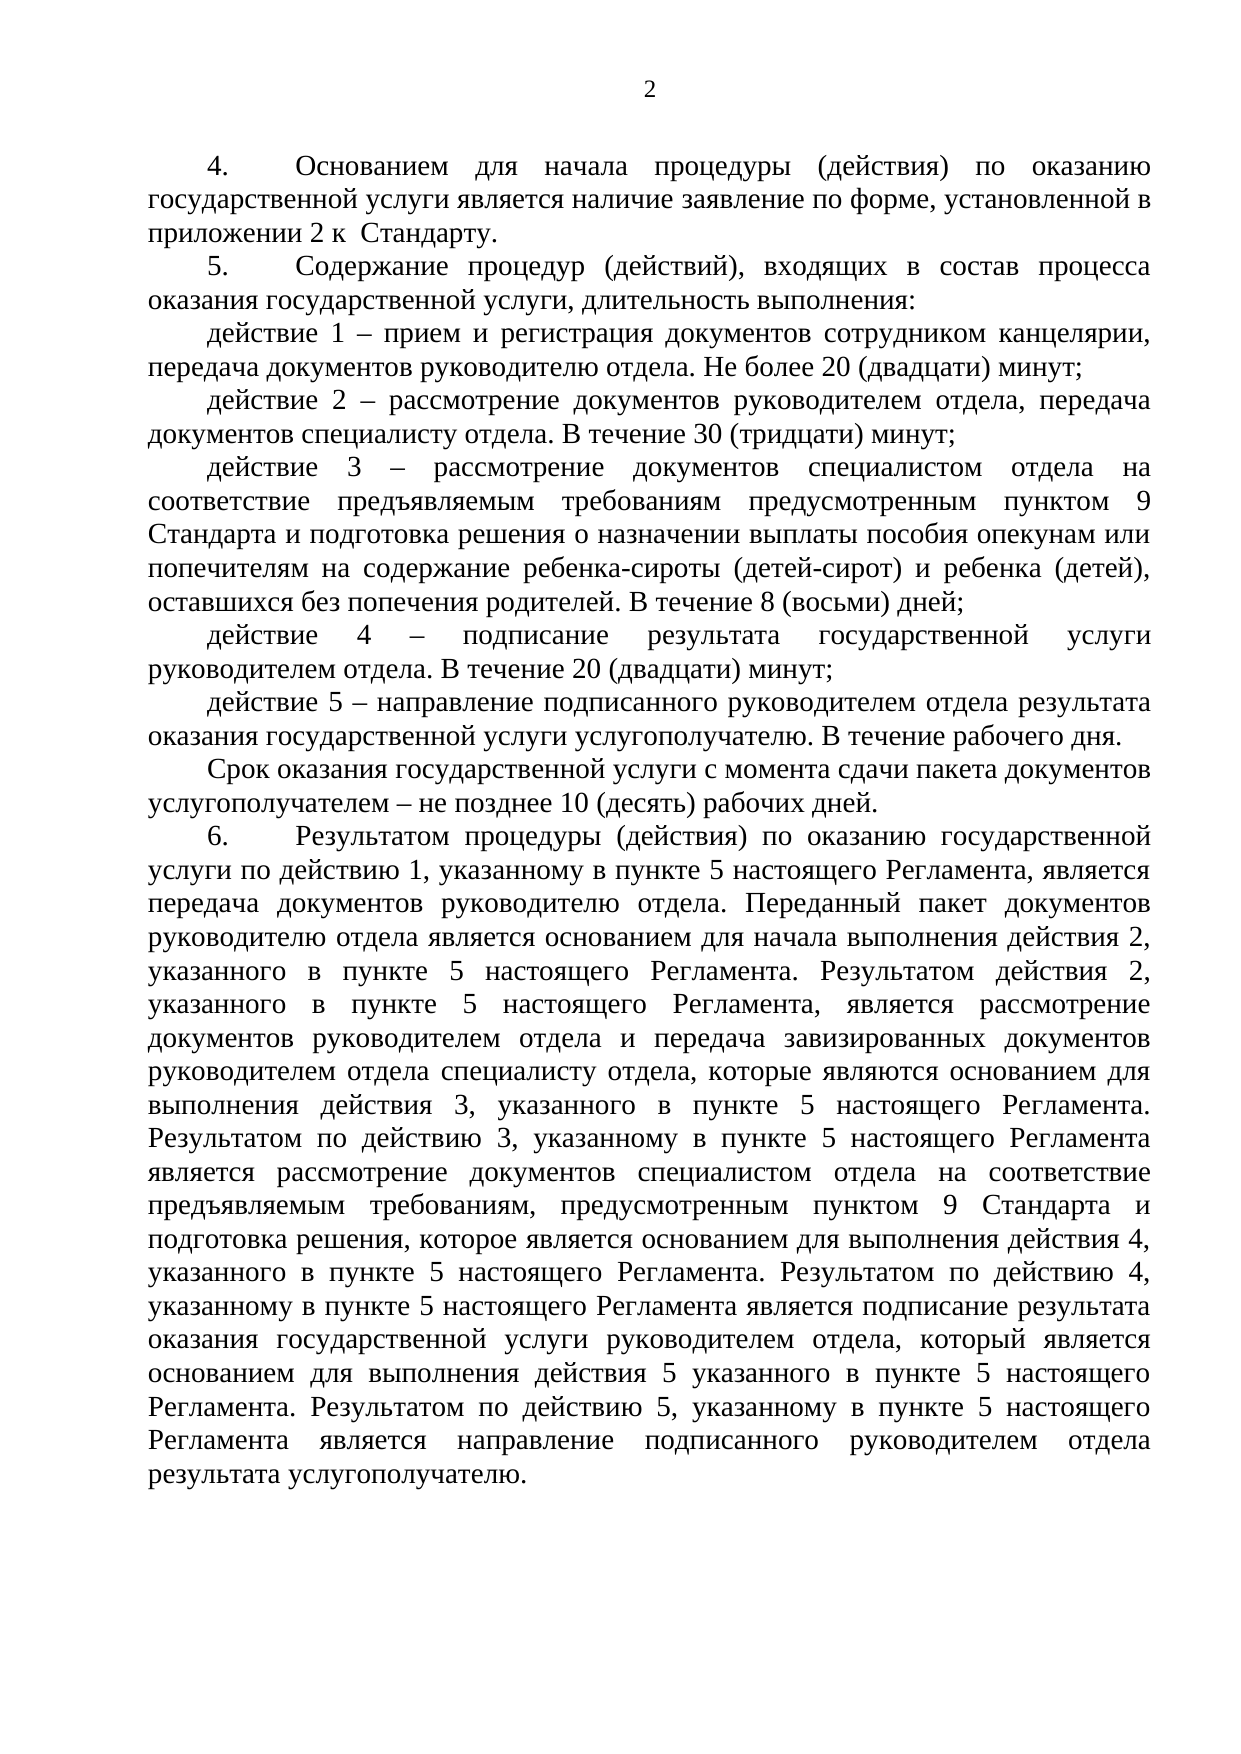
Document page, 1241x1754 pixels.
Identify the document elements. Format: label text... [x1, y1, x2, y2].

text действие 5 – направление подписанного руководителем отдела результата оказания государственной услуги услугополучателю. В течение рабочего дня. [148, 684, 1152, 751]
text действие 4 – подписание результата государственной услуги руководителем отдела. В течение 20 (двадцати) минут; [148, 617, 1152, 684]
list Основанием для начала процедуры (действия) по оказанию государственной услуги является наличие заявление по форме, установленной в приложении 2 к Стандарту. [148, 148, 1152, 248]
list Результатом процедуры (действия) по оказанию государственной услуги по действию 1, указанному в пункте 5 настоящего Регламента, является передача документов руководителю отдела. Переданный пакет документов руководителю отдела является основанием для начала выполнения действия 2, указанного в пункте 5 настоящего Регламента. Результатом действия 2, указанного в пункте 5 настоящего Регламента, является рассмотрение документов руководителем отдела и передача завизированных документов руководителем отдела специалисту отдела, которые являются основанием для выполнения действия 3, указанного в пункте 5 настоящего Регламента. Результатом по действию 3, указанному в пункте 5 настоящего Регламента является рассмотрение документов специалистом отдела на соответствие предъявляемым требованиям, предусмотренным пунктом 9 Стандарта и подготовка решения, которое является основанием для выполнения действия 4, указанного в пункте 5 настоящего Регламента. Результатом по действию 4, указанному в пункте 5 настоящего Регламента является подписание результата оказания государственной услуги руководителем отдела, который является основанием для выполнения действия 5 указанного в пункте 5 настоящего Регламента. Результатом по действию 5, указанному в пункте 5 настоящего Регламента является направление подписанного руководителем отдела результата услугополучателю. [148, 818, 1152, 1489]
text действие 2 – рассмотрение документов руководителем отдела, передача документов специалисту отдела. В течение 30 (тридцати) минут; [148, 382, 1152, 449]
list Содержание процедур (действий), входящих в состав процесса оказания государственной услуги, длительность выполнения: [148, 248, 1152, 315]
text действие 1 – прием и регистрация документов сотрудником канцелярии, передача документов руководителю отдела. Не более 20 (двадцати) минут; [148, 315, 1152, 382]
text действие 3 – рассмотрение документов специалистом отдела на соответствие предъявляемым требованиям предусмотренным пунктом 9 Стандарта и подготовка решения о назначении выплаты пособия опекунам или попечителям на содержание ребенка-сироты (детей-сирот) и ребенка (детей), оставшихся без попечения родителей. В течение 8 (восьми) дней; [148, 449, 1152, 617]
text Срок оказания государственной услуги с момента сдачи пакета документов услугополучателем – не позднее 10 (десять) рабочих дней. [148, 751, 1152, 818]
